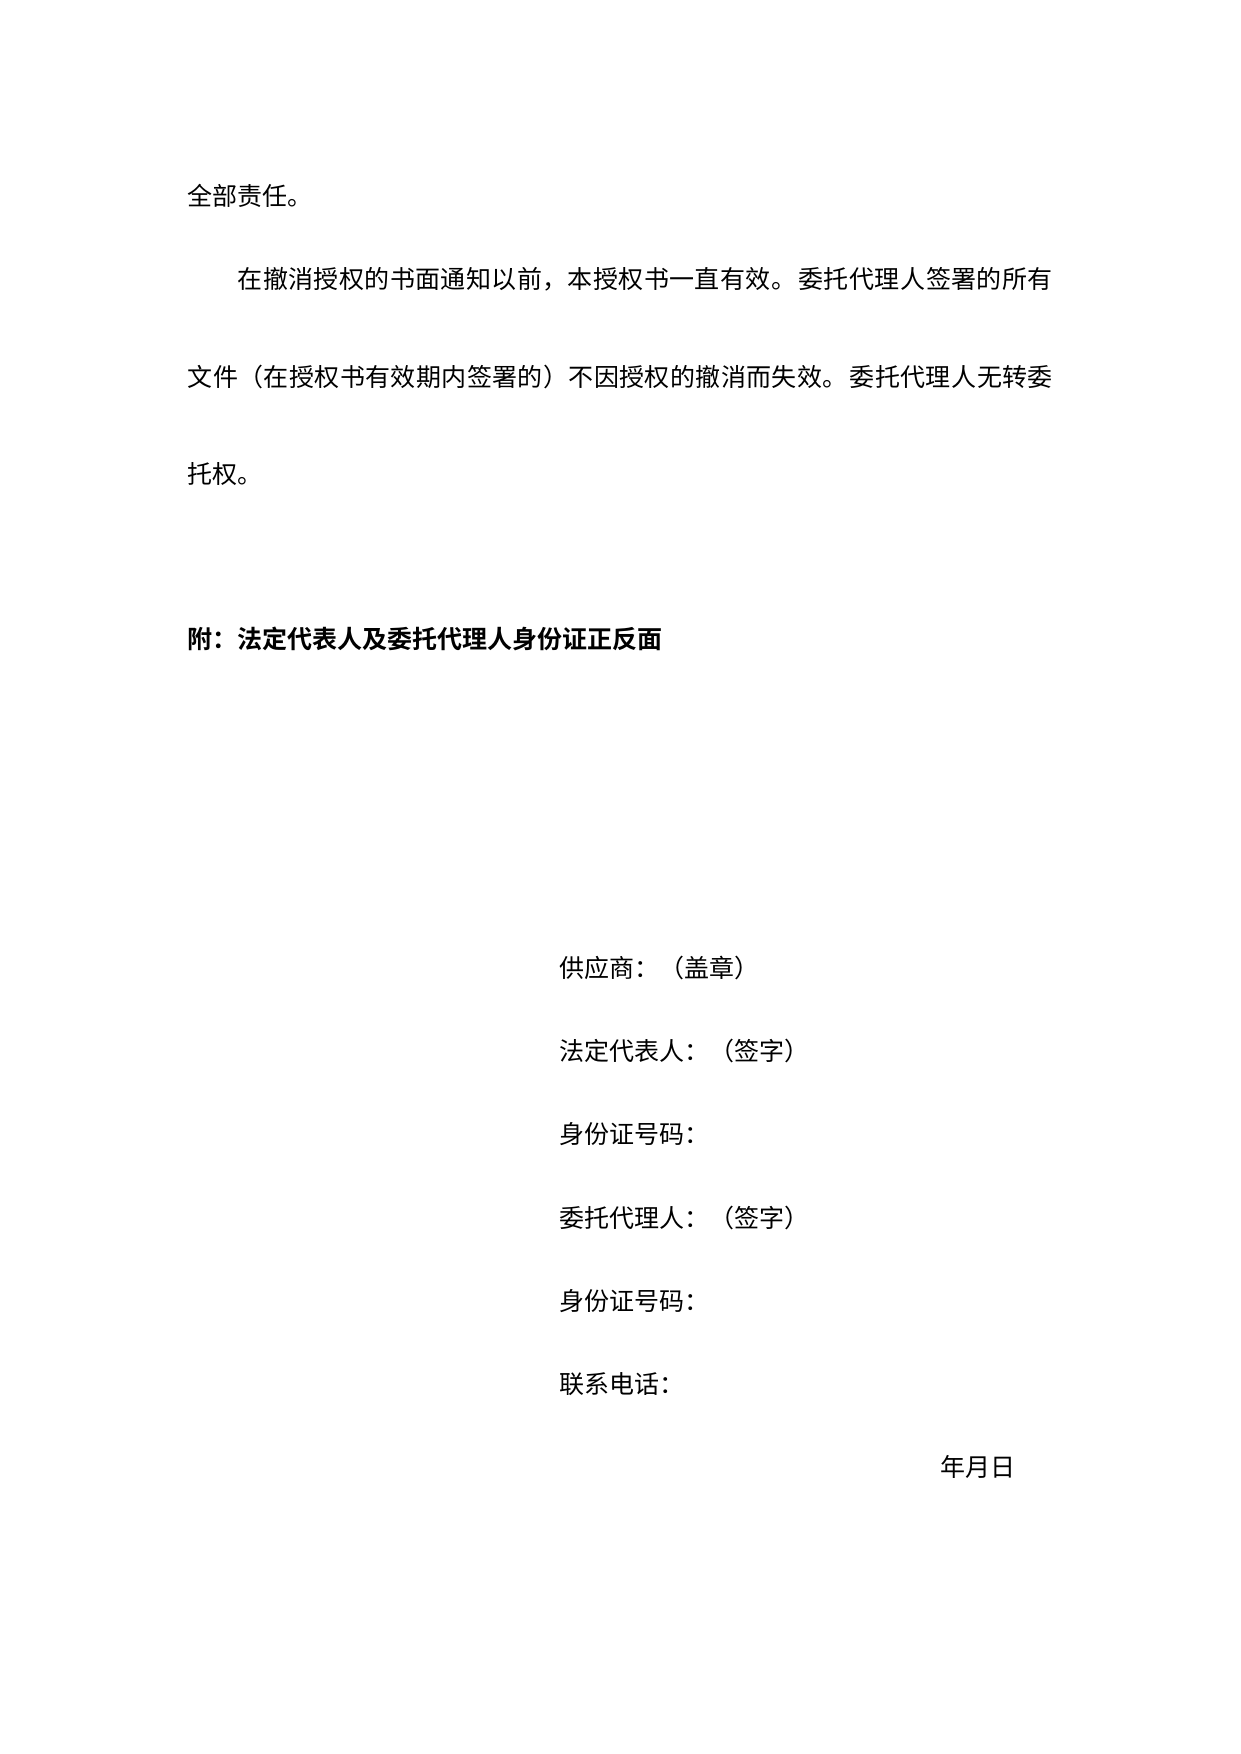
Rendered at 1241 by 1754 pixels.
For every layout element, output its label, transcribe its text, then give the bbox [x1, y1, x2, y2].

text 附：法定代表人及委托代理人身份证正反面 [187, 605, 1053, 670]
text 委托代理人：（签字） [187, 1184, 1053, 1249]
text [187, 162, 1053, 227]
text 在撤消授权的书面通知以前，本授权书一直有效。委托代理人签署的所有文件（在授权书有效期内签署的）不因授权的撤消而失效。委托代理人无转委托权。 [187, 245, 1053, 505]
text 联系电话： [187, 1350, 1053, 1415]
text 身份证号码： [187, 1101, 1053, 1166]
text 年月日 [187, 1433, 1015, 1498]
text 身份证号码： [187, 1267, 1053, 1332]
text 供应商：（盖章） [187, 934, 1053, 999]
text 法定代表人：（签字） [187, 1017, 1053, 1082]
